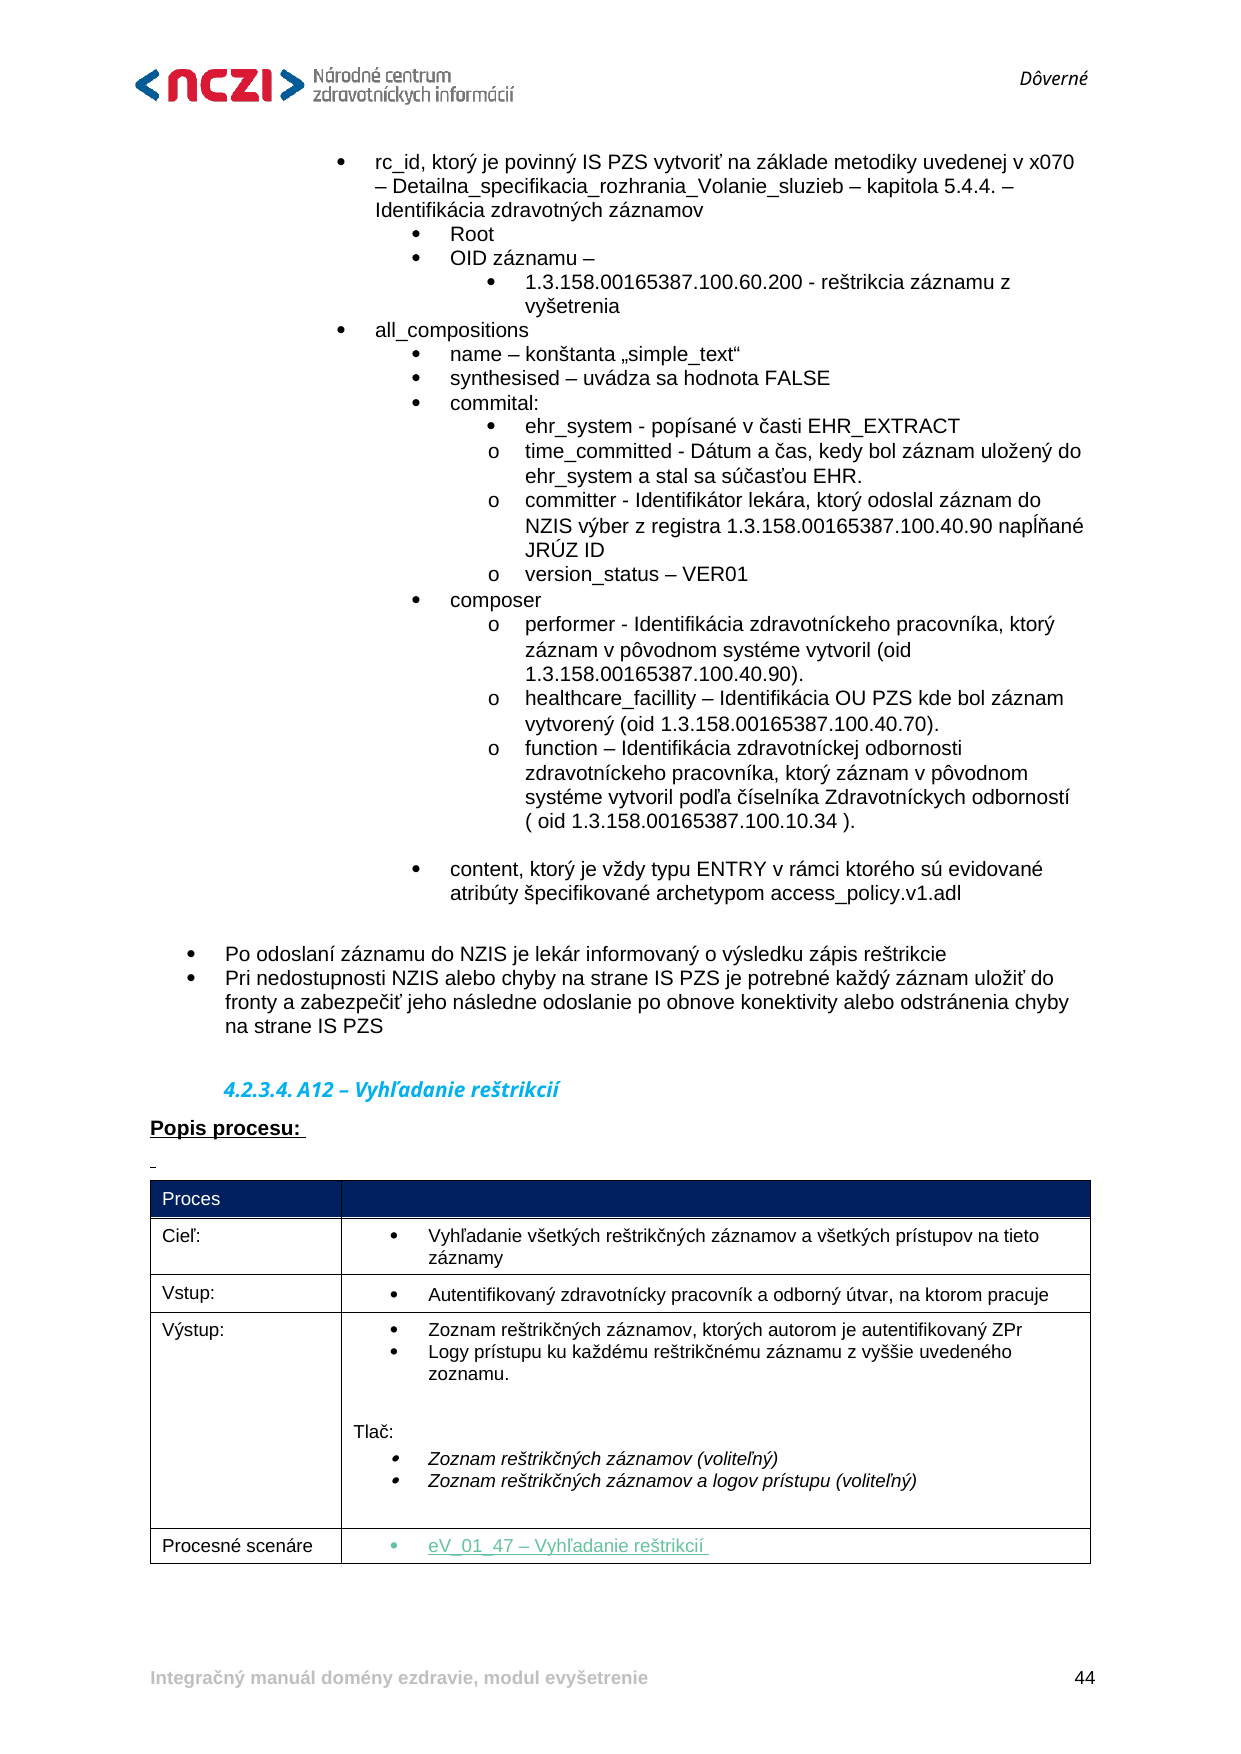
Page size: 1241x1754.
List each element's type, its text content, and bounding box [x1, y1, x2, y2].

list time_committed - Dátum a čas, kedy bol záznam uložený do ehr_system a stal sa súčasťou EHR. [487, 438, 1090, 488]
list version_status – VER01 [487, 562, 1090, 588]
list function – Identifikácia zdravotníckej odbornosti zdravotníckeho pracovníka, ktorý záznam v pôvodnom systéme vytvoril podľa číselníka Zdravotníckych odborností ( oid 1.3.158.00165387.100.10.34 ). [487, 735, 1090, 833]
table_cell Vyhľadanie všetkých reštrikčných záznamov a všetkých prístupov na tieto záznamy [342, 1219, 1090, 1274]
table_cell Autentifikovaný zdravotnícky pracovník a odborný útvar, na ktorom pracuje [342, 1275, 1090, 1312]
table_cell eV_01_47 – Vyhľadanie reštrikcií [342, 1529, 1090, 1563]
list synthesised – uvádza sa hodnota FALSE [412, 366, 1090, 390]
list Po odoslaní záznamu do NZIS je lekár informovaný o výsledku zápis reštrikcie [187, 942, 1090, 966]
table_cell Vstup: [151, 1275, 341, 1312]
table_cell Výstup: [151, 1313, 341, 1528]
list committer - Identifikátor lekára, ktorý odoslal záznam do NZIS výber z registra 1.3.158.00165387.100.40.90 napĺňané JRÚZ ID [487, 488, 1090, 562]
list all_compositions [337, 318, 1090, 342]
text Popis procesu: [150, 1116, 1090, 1140]
list commital: [412, 390, 1090, 414]
list Root [412, 222, 1090, 246]
list rc_id, ktorý je povinný IS PZS vytvoriť na základe metodiky uvedenej v x070 – Detailna_specifikacia_rozhrania_Volanie_sluzieb – kapitola 5.4.4. – Identifikácia zdravotných záznamov [337, 150, 1090, 222]
list ehr_system - popísané v časti EHR_EXTRACT [487, 414, 1090, 438]
list performer - Identifikácia zdravotníckeho pracovníka, ktorý záznam v pôvodnom systéme vytvoril (oid 1.3.158.00165387.100.40.90). [487, 612, 1090, 686]
list composer [412, 588, 1090, 612]
table_header [342, 1181, 1090, 1217]
list name – konštanta „simple_text“ [412, 342, 1090, 366]
table_cell Cieľ: [151, 1219, 341, 1274]
list Pri nedostupnosti NZIS alebo chyby na strane IS PZS je potrebné každý záznam uložiť do fronty a zabezpečiť jeho následne odoslanie po obnove konektivity alebo odstránenia chyby na strane IS PZS [187, 966, 1090, 1038]
picture [123, 53, 526, 118]
table_header Proces [151, 1181, 341, 1217]
table_cell Zoznam reštrikčných záznamov, ktorých autorom je autentifikovaný ZPr Logy prístupu ku každému reštrikčnému záznamu z vyššie uvedeného zoznamu. Tlač: Zoznam reštrikčných záznamov (voliteľný) Zoznam reštrikčných záznamov a logov prístupu (voliteľný) [342, 1313, 1090, 1528]
list healthcare_facillity – Identifikácia OU PZS kde bol záznam vytvorený (oid 1.3.158.00165387.100.40.70). [487, 686, 1090, 735]
subtitle A12 – Vyhľadanie reštrikcií [224, 1075, 1090, 1103]
list content, ktorý je vždy typu ENTRY v rámci ktorého sú evidované atribúty špecifikované archetypom access_policy.v1.adl [412, 857, 1090, 905]
list 1.3.158.00165387.100.60.200 - reštrikcia záznamu z vyšetrenia [487, 270, 1090, 318]
table_cell Procesné scenáre [151, 1529, 341, 1563]
list OID záznamu – [412, 246, 1090, 270]
